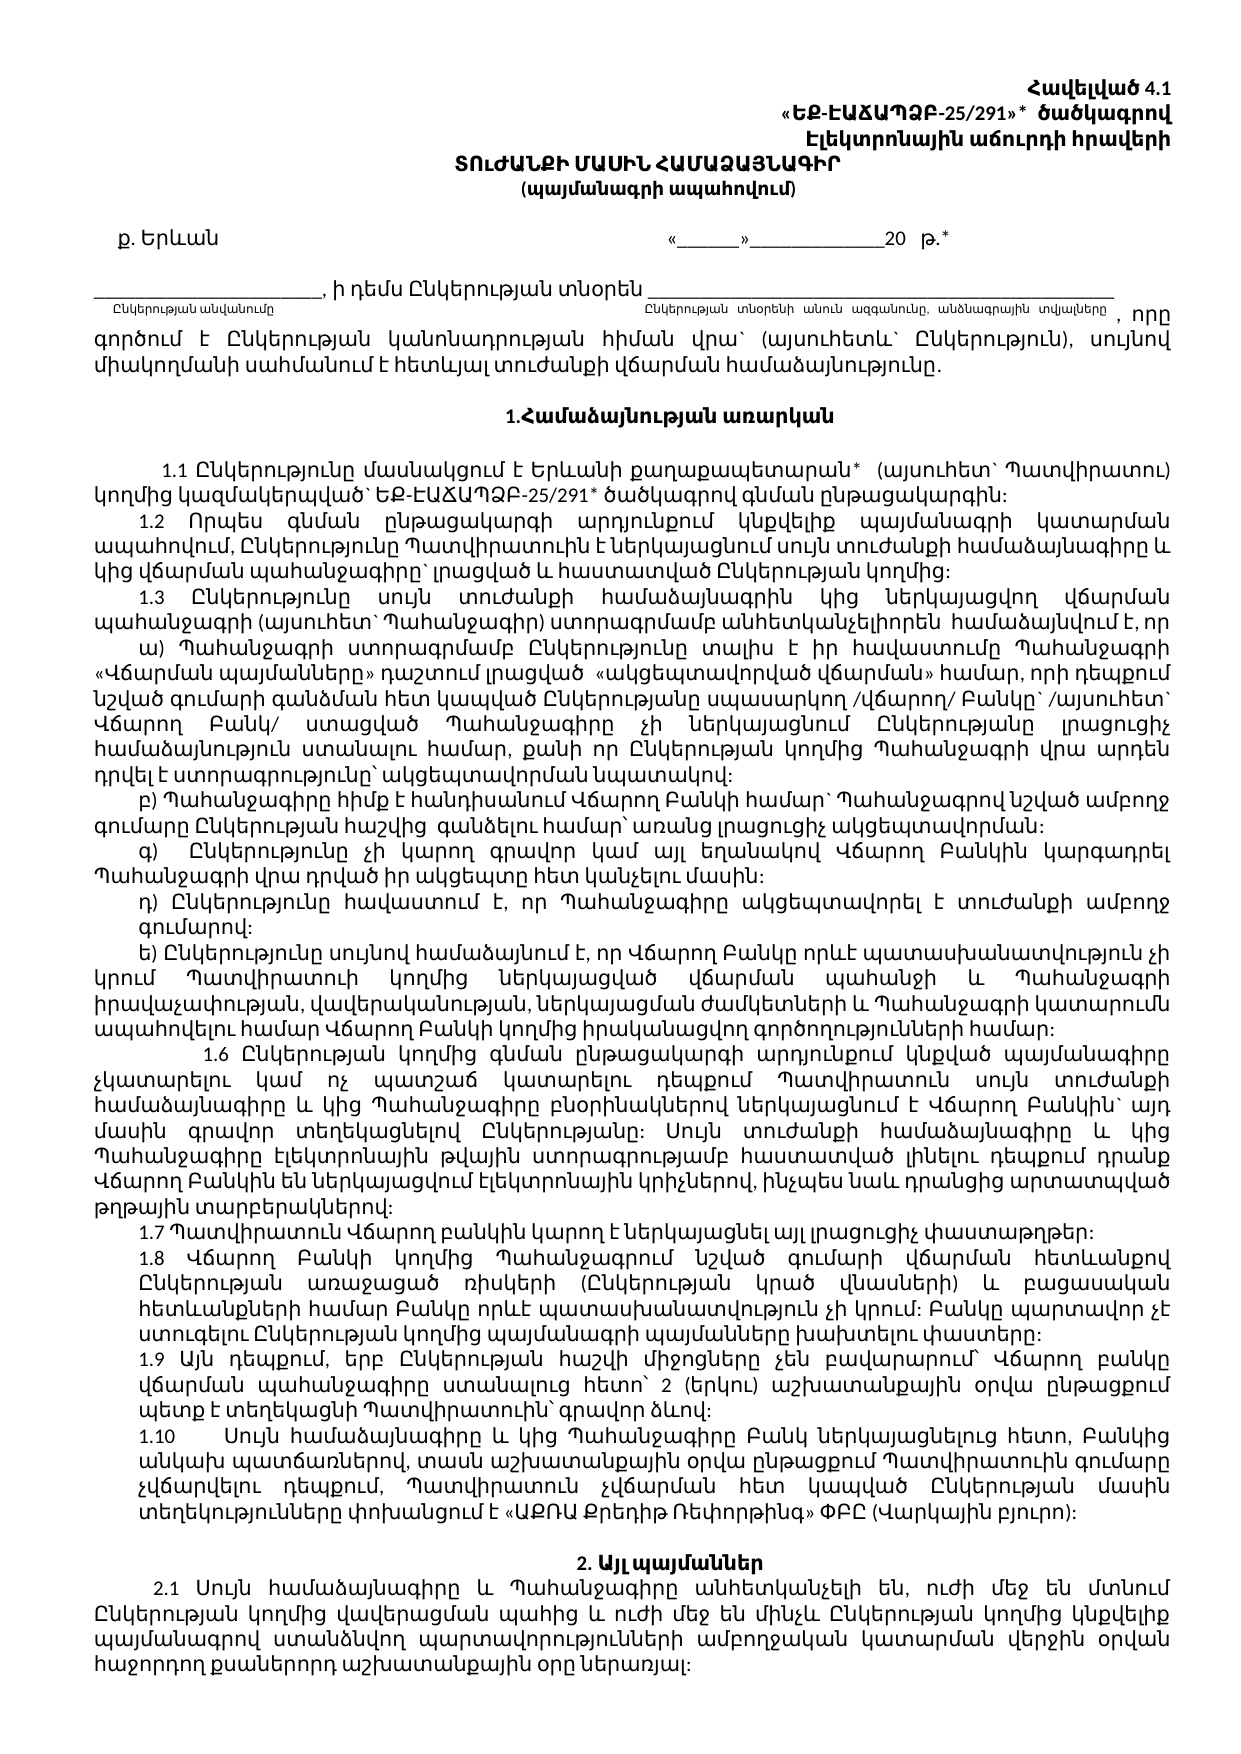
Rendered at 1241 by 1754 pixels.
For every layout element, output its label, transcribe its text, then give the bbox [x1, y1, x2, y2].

text ______________________, ի դեմս Ընկերության տնօրեն _____________________________________________ [94, 276, 1171, 301]
text 1.10 Սույն համաձայնագիրը և կից Պահանջագիրը Բանկ ներկայացնելուց հետո, Բանկից անկախ պատճառներով, տասն աշխատանքային օրվա ընթացքում Պատվիրատուին գումարը չվճարվելու դեպքում, Պատվիրատուն չվճարման հետ կապված Ընկերության մասին տեղեկությունները փոխանցում է «ԱՔՌԱ Քրեդիթ Ռեփորթինգ» ՓԲԸ (Վարկային բյուրո): [138, 1423, 1171, 1524]
text 1.2 Որպես գնման ընթացակարգի արդյունքում կնքվելիք պայմանագրի կատարման ապահովում, Ընկերությունը Պատվիրատուին է ներկայացնում սույն տուժանքի համաձայնագիրը և կից վճարման պահանջագիրը` լրացված և հաստատված Ընկերության կողմից: [94, 508, 1171, 584]
text Հավելված 4.1 [94, 75, 1171, 100]
text գ) Ընկերությունը չի կարող գրավոր կամ այլ եղանակով Վճարող Բանկին կարգադրել Պահանջագրի վրա դրված իր ակցեպտը հետ կանչելու մասին: [94, 838, 1171, 889]
text 1.7 Պատվիրատուն Վճարող բանկին կարող է ներկայացնել այլ լրացուցիչ փաստաթղթեր: [138, 1219, 1171, 1245]
text 2.1 Սույն համաձայնագիրը և Պահանջագիրը անհետկանչելի են, ուժի մեջ են մտնում Ընկերության կողմից վավերացման պահից և ուժի մեջ են մինչև Ընկերության կողմից կնքվելիք պայմանագրով ստանձնվող պարտավորությունների ամբողջական կատարման վերջին օրվան հաջորդող քսաներորդ աշխատանքային օրը ներառյալ: [94, 1575, 1171, 1677]
text 1.6 Ընկերության կողմից գնման ընթացակարգի արդյունքում կնքված պայմանագիրը չկատարելու կամ ոչ պատշաճ կատարելու դեպքում Պատվիրատուն սույն տուժանքի համաձայնագիրը և կից Պահանջագիրը բնօրինակներով ներկայացնում է Վճարող Բանկին` այդ մասին գրավոր տեղեկացնելով Ընկերությանը: Սույն տուժանքի համաձայնագիրը և կից Պահանջագիրը էլեկտրոնային թվային ստորագրությամբ հաստատված լինելու դեպքում դրանք Վճարող Բանկին են ներկայացվում էլեկտրոնային կրիչներով, ինչպես նաև դրանցից արտատպված թղթային տարբերակներով: [94, 1042, 1171, 1219]
text 1.3 Ընկերությունը սույն տուժանքի համաձայնագրին կից ներկայացվող վճարման պահանջագրի (այսուհետ` Պահանջագիր) ստորագրմամբ անհետկանչելիորեն համաձայնվում է, որ [94, 584, 1171, 635]
text բ) Պահանջագիրը հիմք է հանդիսանում Վճարող Բանկի համար` Պահանջագրով նշված ամբողջ գումարը Ընկերության հաշվից գանձելու համար՝ առանց լրացուցիչ ակցեպտավորման: [94, 787, 1171, 838]
text ք. Երևան «______»_____________20 թ.* [94, 225, 1171, 250]
text 1.9 Այն դեպքում, երբ Ընկերության հաշվի միջոցները չեն բավարարում՝ Վճարող բանկը վճարման պահանջագիրը ստանալուց հետո՝ 2 (երկու) աշխատանքային օրվա ընթացքում պետք է տեղեկացնի Պատվիրատուին՝ գրավոր ձևով: [138, 1347, 1171, 1423]
text Էլեկտրոնային աճուրդի հրավերի [94, 126, 1171, 151]
text (պայմանագրի ապահովում) [94, 177, 1171, 199]
text 1.8 Վճարող Բանկի կողմից Պահանջագրում նշված գումարի վճարման հետևանքով Ընկերության առաջացած ռիսկերի (Ընկերության կրած վնասների) և բացասական հետևանքների համար Բանկը որևէ պատասխանատվություն չի կրում: Բանկը պարտավոր չէ ստուգելու Ընկերության կողմից պայմանագրի պայմանները խախտելու փաստերը: [138, 1245, 1171, 1347]
text դ) Ընկերությունը հավաստում է, որ Պահանջագիրը ակցեպտավորել է տուժանքի ամբողջ գումարով: [138, 889, 1171, 940]
text ե) Ընկերությունը սույնով համաձայնում է, որ Վճարող Բանկը որևէ պատասխանատվություն չի կրում Պատվիրատուի կողմից ներկայացված վճարման պահանջի և Պահանջագրի իրավաչափության, վավերականության, ներկայացման ժամկետների և Պահանջագրի կատարումն ապահովելու համար Վճարող Բանկի կողմից իրականացվող գործողությունների համար: [94, 940, 1171, 1042]
text 1.Համաձայնության առարկան [169, 403, 1171, 428]
text 2. Այլ պայմաններ [169, 1550, 1171, 1575]
text Ընկերության անվանումը Ընկերության տնօրենի անուն ազգանունը, անձնագրային տվյալները , որը գործում է Ընկերության կանոնադրության հիման վրա` (այսուհետև` Ընկերություն), սույնով միակողմանի սահմանում է հետևյալ տուժանքի վճարման համաձայնությունը. [94, 301, 1171, 377]
text ա) Պահանջագրի ստորագրմամբ Ընկերությունը տալիս է իր հավաստումը Պահանջագրի «Վճարման պայմանները» դաշտում լրացված «ակցեպտավորված վճարման» համար, որի դեպքում նշված գումարի գանձման հետ կապված Ընկերությանը սպասարկող /վճարող/ Բանկը` /այսուհետ` Վճարող Բանկ/ ստացված Պահանջագիրը չի ներկայացնում Ընկերությանը լրացուցիչ համաձայնություն ստանալու համար, քանի որ Ընկերության կողմից Պահանջագրի վրա արդեն դրվել է ստորագրությունը՝ ակցեպտավորման նպատակով: [94, 635, 1171, 787]
text «ԵՔ-ԷԱՃԱՊՁԲ-25/291»* ծածկագրով [94, 100, 1171, 126]
text ՏՈւԺԱՆՔԻ ՄԱՍԻՆ ՀԱՄԱՁԱՅՆԱԳԻՐ [94, 151, 1171, 177]
text 1.1 Ընկերությունը մասնակցում է Երևանի քաղաքապետարան* (այսուհետ` Պատվիրատու) կողմից կազմակերպված` ԵՔ-ԷԱՃԱՊՁԲ-25/291* ծածկագրով գնման ընթացակարգին: [94, 457, 1171, 508]
